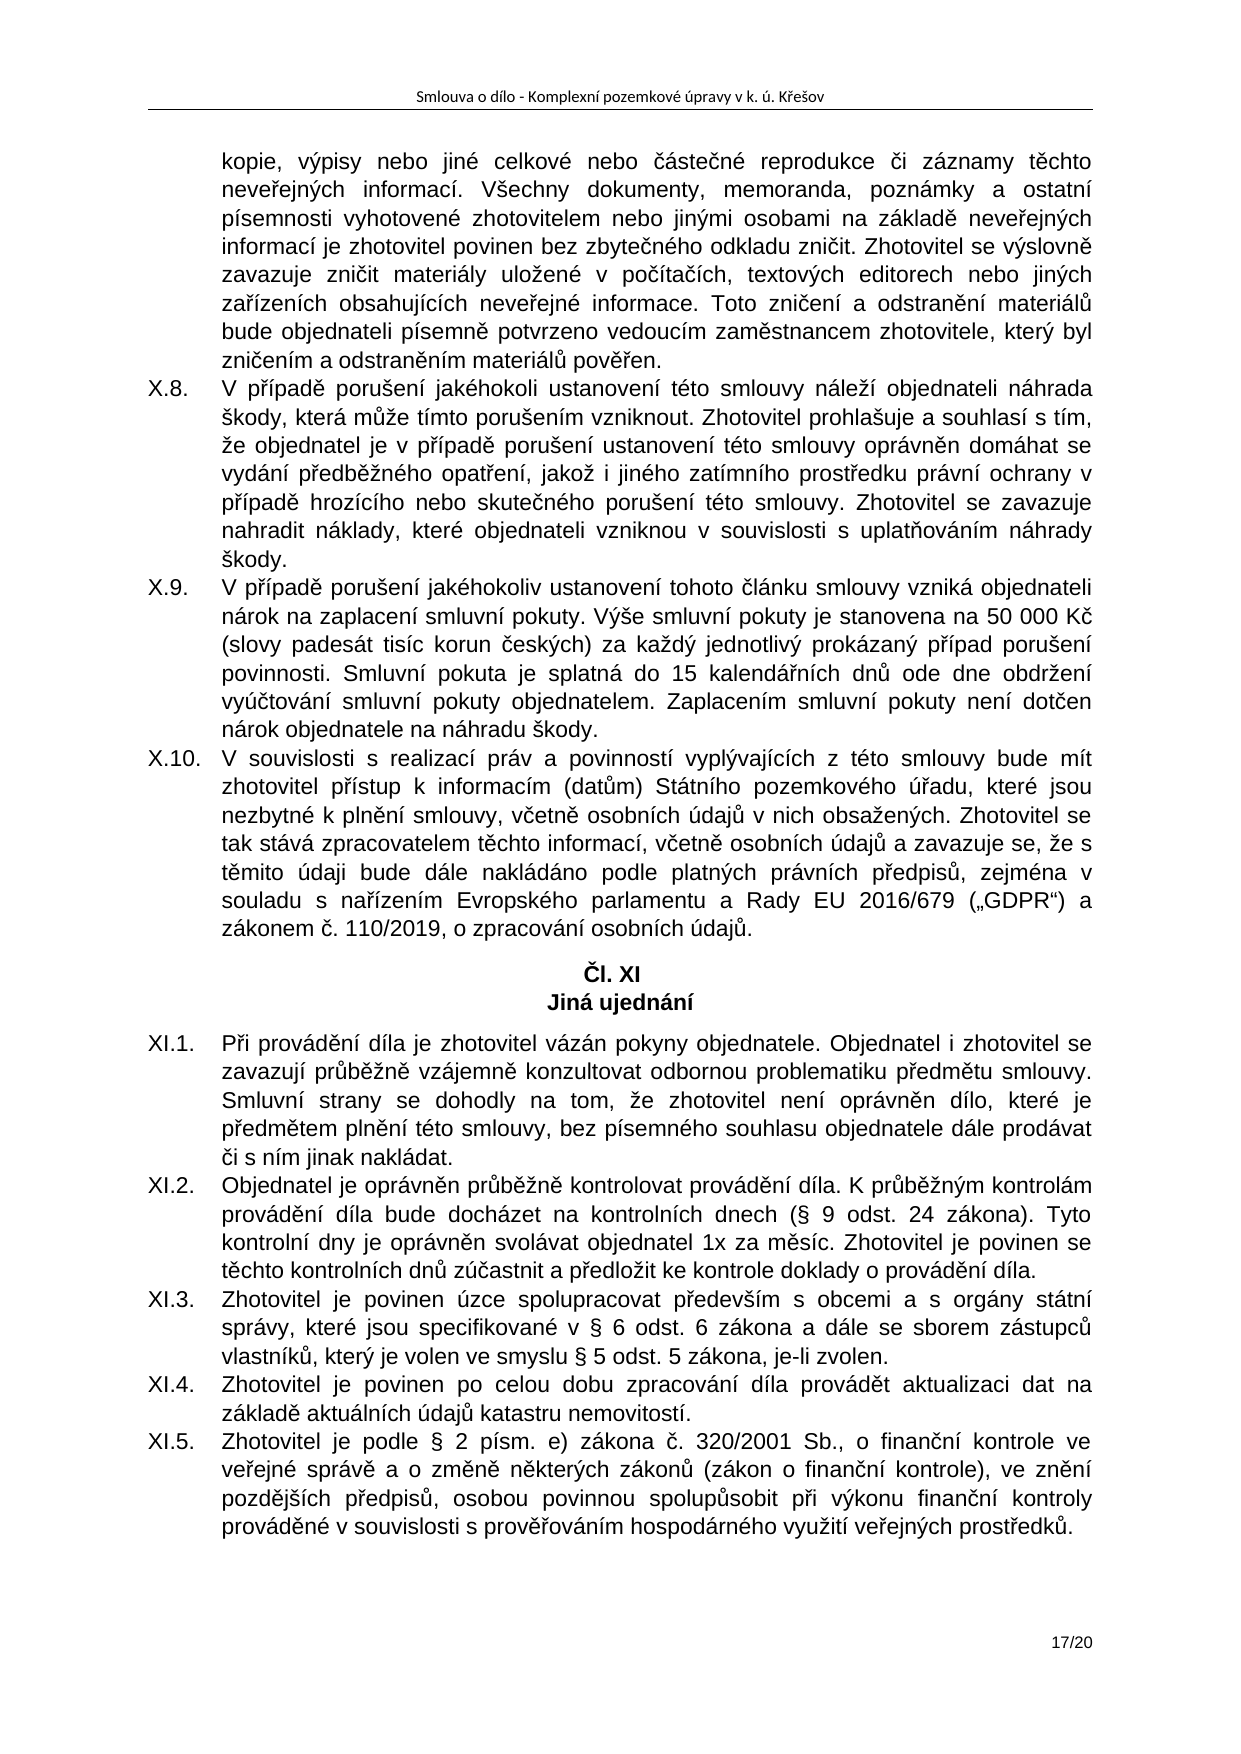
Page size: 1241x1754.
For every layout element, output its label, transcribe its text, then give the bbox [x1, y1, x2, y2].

text Jiná ujednání [148, 961, 1093, 1015]
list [148, 148, 1093, 373]
list V případě porušení jakéhokoliv ustanovení tohoto článku smlouvy vzniká objednateli nárok na zaplacení smluvní pokuty. Výše smluvní pokuty je stanovena na 50 000 Kč (slovy padesát tisíc korun českých) za každý jednotlivý prokázaný případ porušení povinnosti. Smluvní pokuta je splatná do 15 kalendářních dnů ode dne obdržení vyúčtování smluvní pokuty objednatelem. Zaplacením smluvní pokuty není dotčen nárok objednatele na náhradu škody. [148, 574, 1093, 743]
list Zhotovitel je podle § 2 písm. e) zákona č. 320/2001 Sb., o finanční kontrole ve veřejné správě a o změně některých zákonů (zákon o finanční kontrole), ve znění pozdějších předpisů, osobou povinnou spolupůsobit při výkonu finanční kontroly prováděné v souvislosti s prověřováním hospodárného využití veřejných prostředků. [148, 1428, 1093, 1540]
list Zhotovitel je povinen po celou dobu zpracování díla provádět aktualizaci dat na základě aktuálních údajů katastru nemovitostí. [148, 1371, 1093, 1426]
list V případě porušení jakéhokoli ustanovení této smlouvy náleží objednateli náhrada škody, která může tímto porušením vzniknout. Zhotovitel prohlašuje a souhlasí s tím, že objednatel je v případě porušení ustanovení této smlouvy oprávněn domáhat se vydání předběžného opatření, jakož i jiného zatímního prostředku právní ochrany v případě hrozícího nebo skutečného porušení této smlouvy. Zhotovitel se zavazuje nahradit náklady, které objednateli vzniknou v souvislosti s uplatňováním náhrady škody. [148, 375, 1093, 572]
list Při provádění díla je zhotovitel vázán pokyny objednatele. Objednatel i zhotovitel se zavazují průběžně vzájemně konzultovat odbornou problematiku předmětu smlouvy. Smluvní strany se dohodly na tom, že zhotovitel není oprávněn dílo, které je předmětem plnění této smlouvy, bez písemného souhlasu objednatele dále prodávat či s ním jinak nakládat. [148, 1030, 1093, 1170]
list Zhotovitel je povinen úzce spolupracovat především s obcemi a s orgány státní správy, které jsou specifikované v § 6 odst. 6 zákona a dále se sborem zástupců vlastníků, který je volen ve smyslu § 5 odst. 5 zákona, je-li zvolen. [148, 1286, 1093, 1369]
list Objednatel je oprávněn průběžně kontrolovat provádění díla. K průběžným kontrolám provádění díla bude docházet na kontrolních dnech (§ 9 odst. 24 zákona). Tyto kontrolní dny je oprávněn svolávat objednatel 1x za měsíc. Zhotovitel je povinen se těchto kontrolních dnů zúčastnit a předložit ke kontrole doklady o provádění díla. [148, 1172, 1093, 1284]
list V souvislosti s realizací práv a povinností vyplývajících z této smlouvy bude mít zhotovitel přístup k informacím (datům) Státního pozemkového úřadu, které jsou nezbytné k plnění smlouvy, včetně osobních údajů v nich obsažených. Zhotovitel se tak stává zpracovatelem těchto informací, včetně osobních údajů a zavazuje se, že s těmito údaji bude dále nakládáno podle platných právních předpisů, zejména v souladu s nařízením Evropského parlamentu a Rady EU 2016/679 („GDPR“) a zákonem č. 110/2019, o zpracování osobních údajů. [148, 745, 1093, 942]
